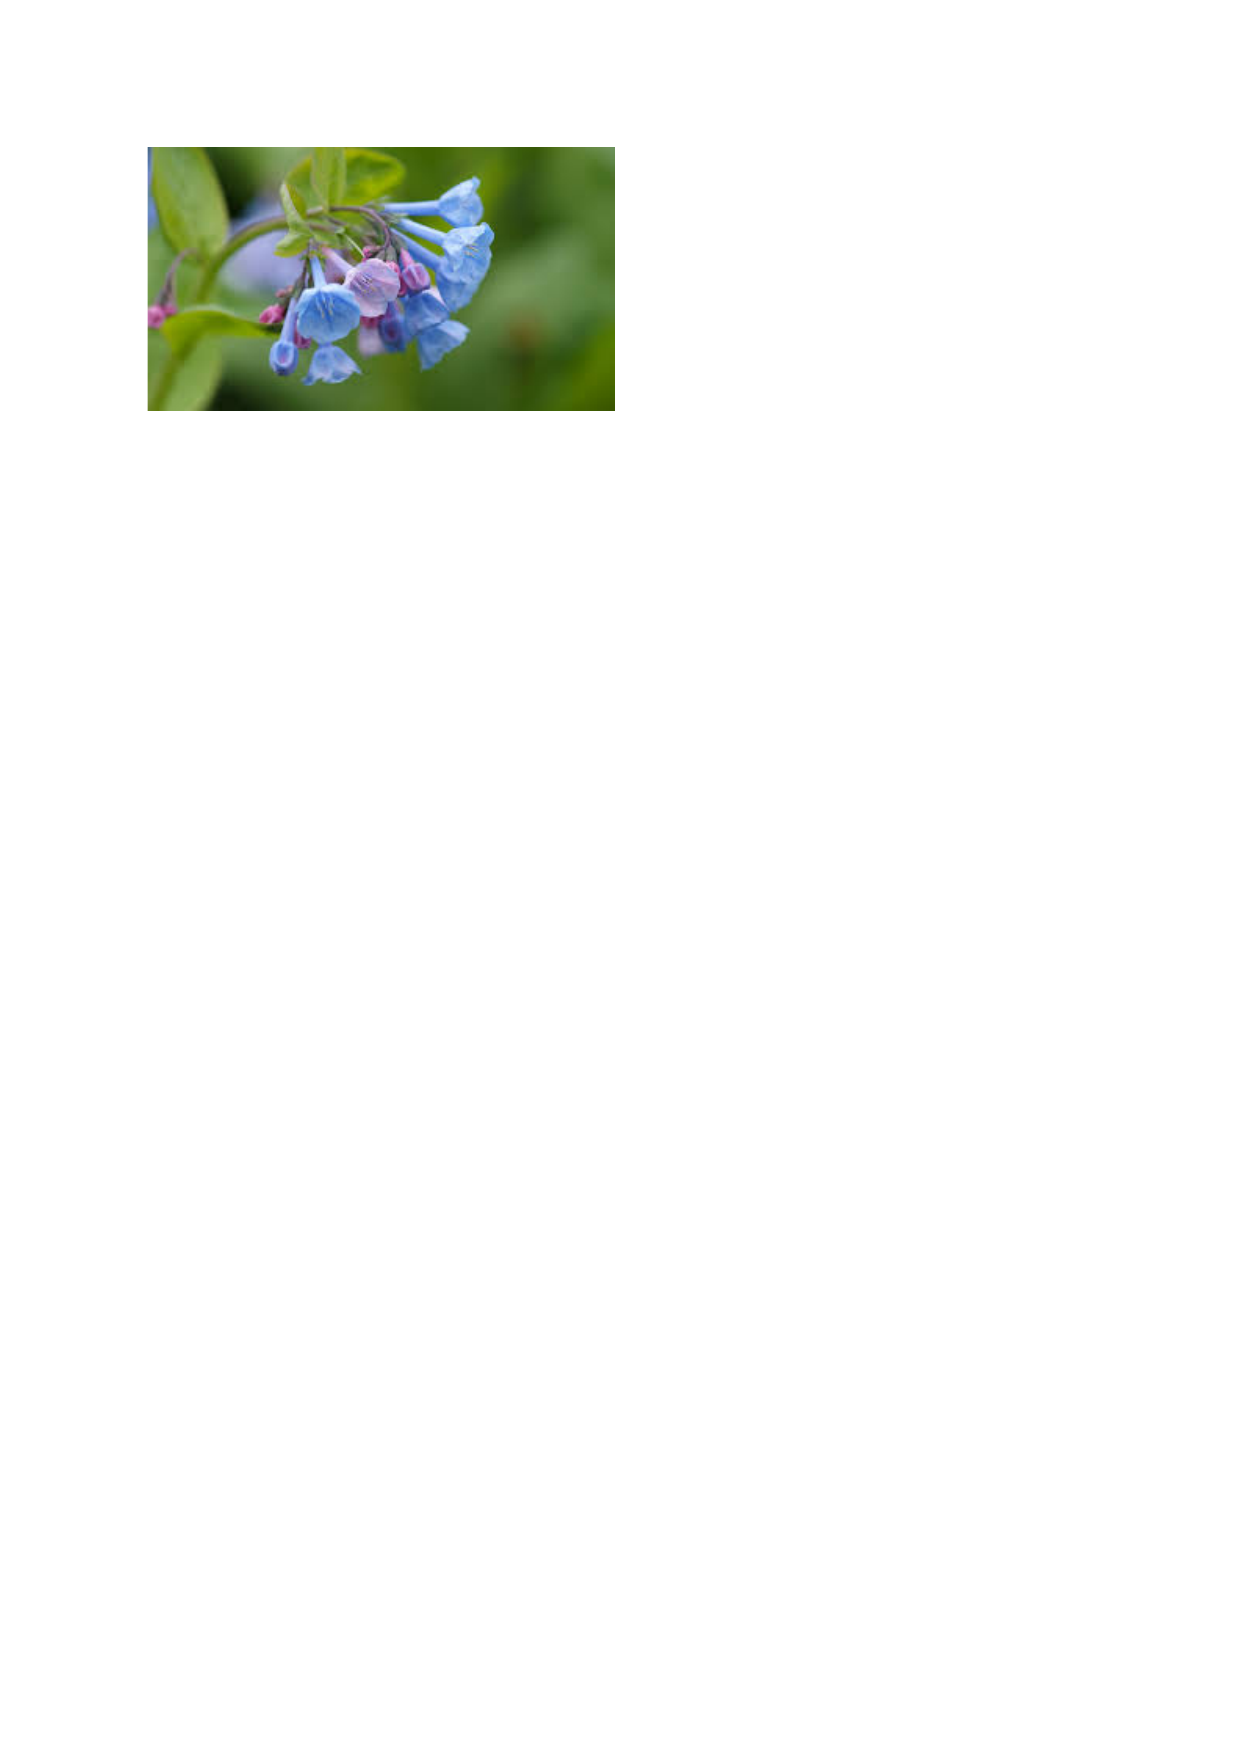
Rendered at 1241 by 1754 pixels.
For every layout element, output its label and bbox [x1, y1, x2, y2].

picture [147, 147, 615, 411]
